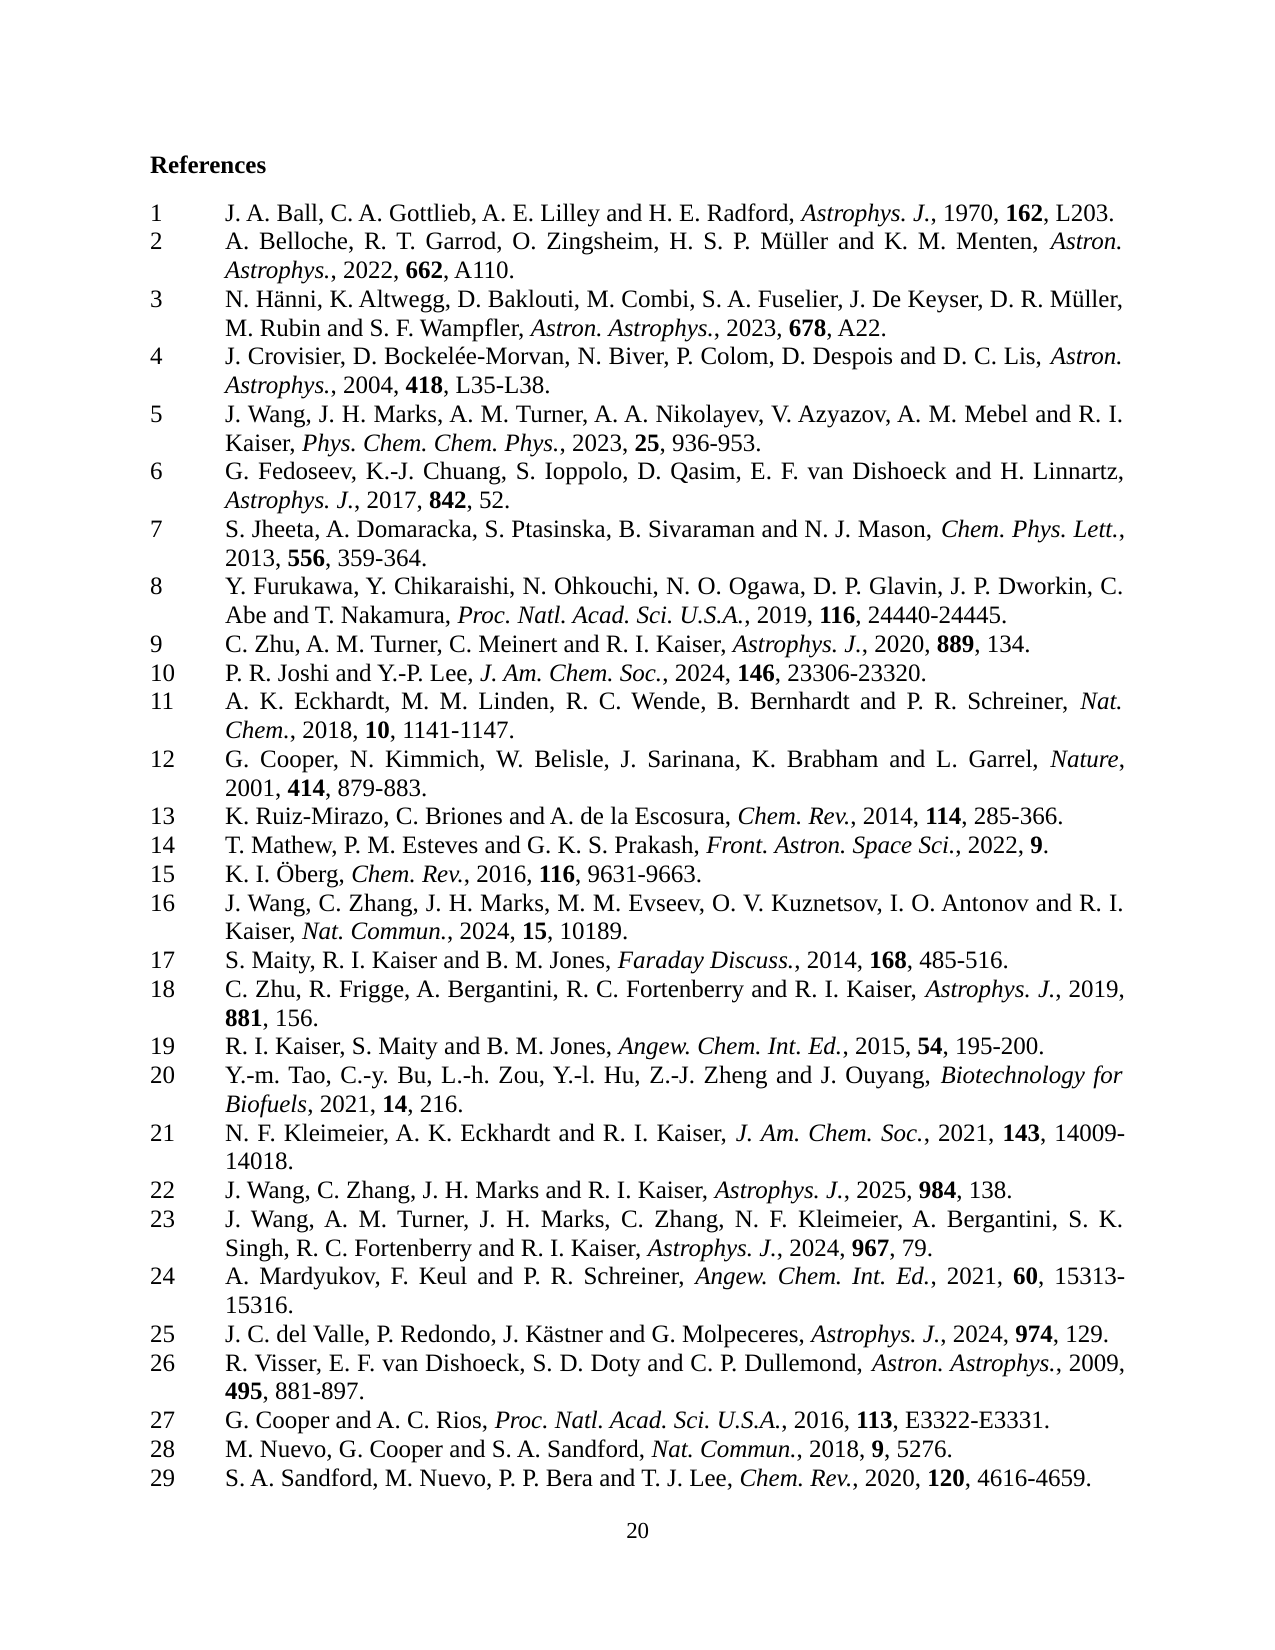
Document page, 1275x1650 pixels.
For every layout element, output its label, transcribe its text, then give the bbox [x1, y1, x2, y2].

text 19 R. I. Kaiser, S. Maity and B. M. Jones, Angew. Chem. Int. Ed., 2015, 54, 195-200. [150, 1031, 1125, 1060]
text 29 S. A. Sandford, M. Nuevo, P. P. Bera and T. J. Lee, Chem. Rev., 2020, 120, 4616-4659. [150, 1463, 1125, 1491]
text 24 A. Mardyukov, F. Keul and P. R. Schreiner, Angew. Chem. Int. Ed., 2021, 60, 15313-15316. [150, 1261, 1125, 1319]
text 11 A. K. Eckhardt, M. M. Linden, R. C. Wende, B. Bernhardt and P. R. Schreiner, Nat. Chem., 2018, 10, 1141-1147. [150, 686, 1125, 744]
text 9 C. Zhu, A. M. Turner, C. Meinert and R. I. Kaiser, Astrophys. J., 2020, 889, 134. [150, 629, 1125, 658]
text 18 C. Zhu, R. Frigge, A. Bergantini, R. C. Fortenberry and R. I. Kaiser, Astrophys. J., 2019, 881, 156. [150, 974, 1125, 1031]
text 1 J. A. Ball, C. A. Gottlieb, A. E. Lilley and H. E. Radford, Astrophys. J., 1970, 162, L203. [150, 198, 1125, 226]
text 27 G. Cooper and A. C. Rios, Proc. Natl. Acad. Sci. U.S.A., 2016, 113, E3322-E3331. [150, 1405, 1125, 1434]
text 7 S. Jheeta, A. Domaracka, S. Ptasinska, B. Sivaraman and N. J. Mason, Chem. Phys. Lett., 2013, 556, 359-364. [150, 514, 1125, 571]
text 21 N. F. Kleimeier, A. K. Eckhardt and R. I. Kaiser, J. Am. Chem. Soc., 2021, 143, 14009-14018. [150, 1118, 1125, 1175]
text 6 G. Fedoseev, K.-J. Chuang, S. Ioppolo, D. Qasim, E. F. van Dishoeck and H. Linnartz, Astrophys. J., 2017, 842, 52. [150, 456, 1125, 514]
text 12 G. Cooper, N. Kimmich, W. Belisle, J. Sarinana, K. Brabham and L. Garrel, Nature, 2001, 414, 879-883. [150, 744, 1125, 801]
text 10 P. R. Joshi and Y.-P. Lee, J. Am. Chem. Soc., 2024, 146, 23306-23320. [150, 658, 1125, 686]
text 26 R. Visser, E. F. van Dishoeck, S. D. Doty and C. P. Dullemond, Astron. Astrophys., 2009, 495, 881-897. [150, 1348, 1125, 1405]
text 14 T. Mathew, P. M. Esteves and G. K. S. Prakash, Front. Astron. Space Sci., 2022, 9. [150, 830, 1125, 859]
text 25 J. C. del Valle, P. Redondo, J. Kästner and G. Molpeceres, Astrophys. J., 2024, 974, 129. [150, 1319, 1125, 1348]
text References [150, 150, 1125, 179]
text 15 K. I. Öberg, Chem. Rev., 2016, 116, 9631-9663. [150, 859, 1125, 888]
text 3 N. Hänni, K. Altwegg, D. Baklouti, M. Combi, S. A. Fuselier, J. De Keyser, D. R. Müller, M. Rubin and S. F. Wampfler, Astron. Astrophys., 2023, 678, A22. [150, 284, 1125, 341]
text 4 J. Crovisier, D. Bockelée-Morvan, N. Biver, P. Colom, D. Despois and D. C. Lis, Astron. Astrophys., 2004, 418, L35-L38. [150, 341, 1125, 399]
text 28 M. Nuevo, G. Cooper and S. A. Sandford, Nat. Commun., 2018, 9, 5276. [150, 1434, 1125, 1463]
text 2 A. Belloche, R. T. Garrod, O. Zingsheim, H. S. P. Müller and K. M. Menten, Astron. Astrophys., 2022, 662, A110. [150, 226, 1125, 284]
text 20 Y.-m. Tao, C.-y. Bu, L.-h. Zou, Y.-l. Hu, Z.-J. Zheng and J. Ouyang, Biotechnology for Biofuels, 2021, 14, 216. [150, 1060, 1125, 1118]
text 16 J. Wang, C. Zhang, J. H. Marks, M. M. Evseev, O. V. Kuznetsov, I. O. Antonov and R. I. Kaiser, Nat. Commun., 2024, 15, 10189. [150, 888, 1125, 945]
text 13 K. Ruiz-Mirazo, C. Briones and A. de la Escosura, Chem. Rev., 2014, 114, 285-366. [150, 801, 1125, 830]
text 17 S. Maity, R. I. Kaiser and B. M. Jones, Faraday Discuss., 2014, 168, 485-516. [150, 945, 1125, 974]
text 5 J. Wang, J. H. Marks, A. M. Turner, A. A. Nikolayev, V. Azyazov, A. M. Mebel and R. I. Kaiser, Phys. Chem. Chem. Phys., 2023, 25, 936-953. [150, 399, 1125, 456]
text 23 J. Wang, A. M. Turner, J. H. Marks, C. Zhang, N. F. Kleimeier, A. Bergantini, S. K. Singh, R. C. Fortenberry and R. I. Kaiser, Astrophys. J., 2024, 967, 79. [150, 1204, 1125, 1261]
text 8 Y. Furukawa, Y. Chikaraishi, N. Ohkouchi, N. O. Ogawa, D. P. Glavin, J. P. Dworkin, C. Abe and T. Nakamura, Proc. Natl. Acad. Sci. U.S.A., 2019, 116, 24440-24445. [150, 571, 1125, 629]
text 22 J. Wang, C. Zhang, J. H. Marks and R. I. Kaiser, Astrophys. J., 2025, 984, 138. [150, 1175, 1125, 1204]
